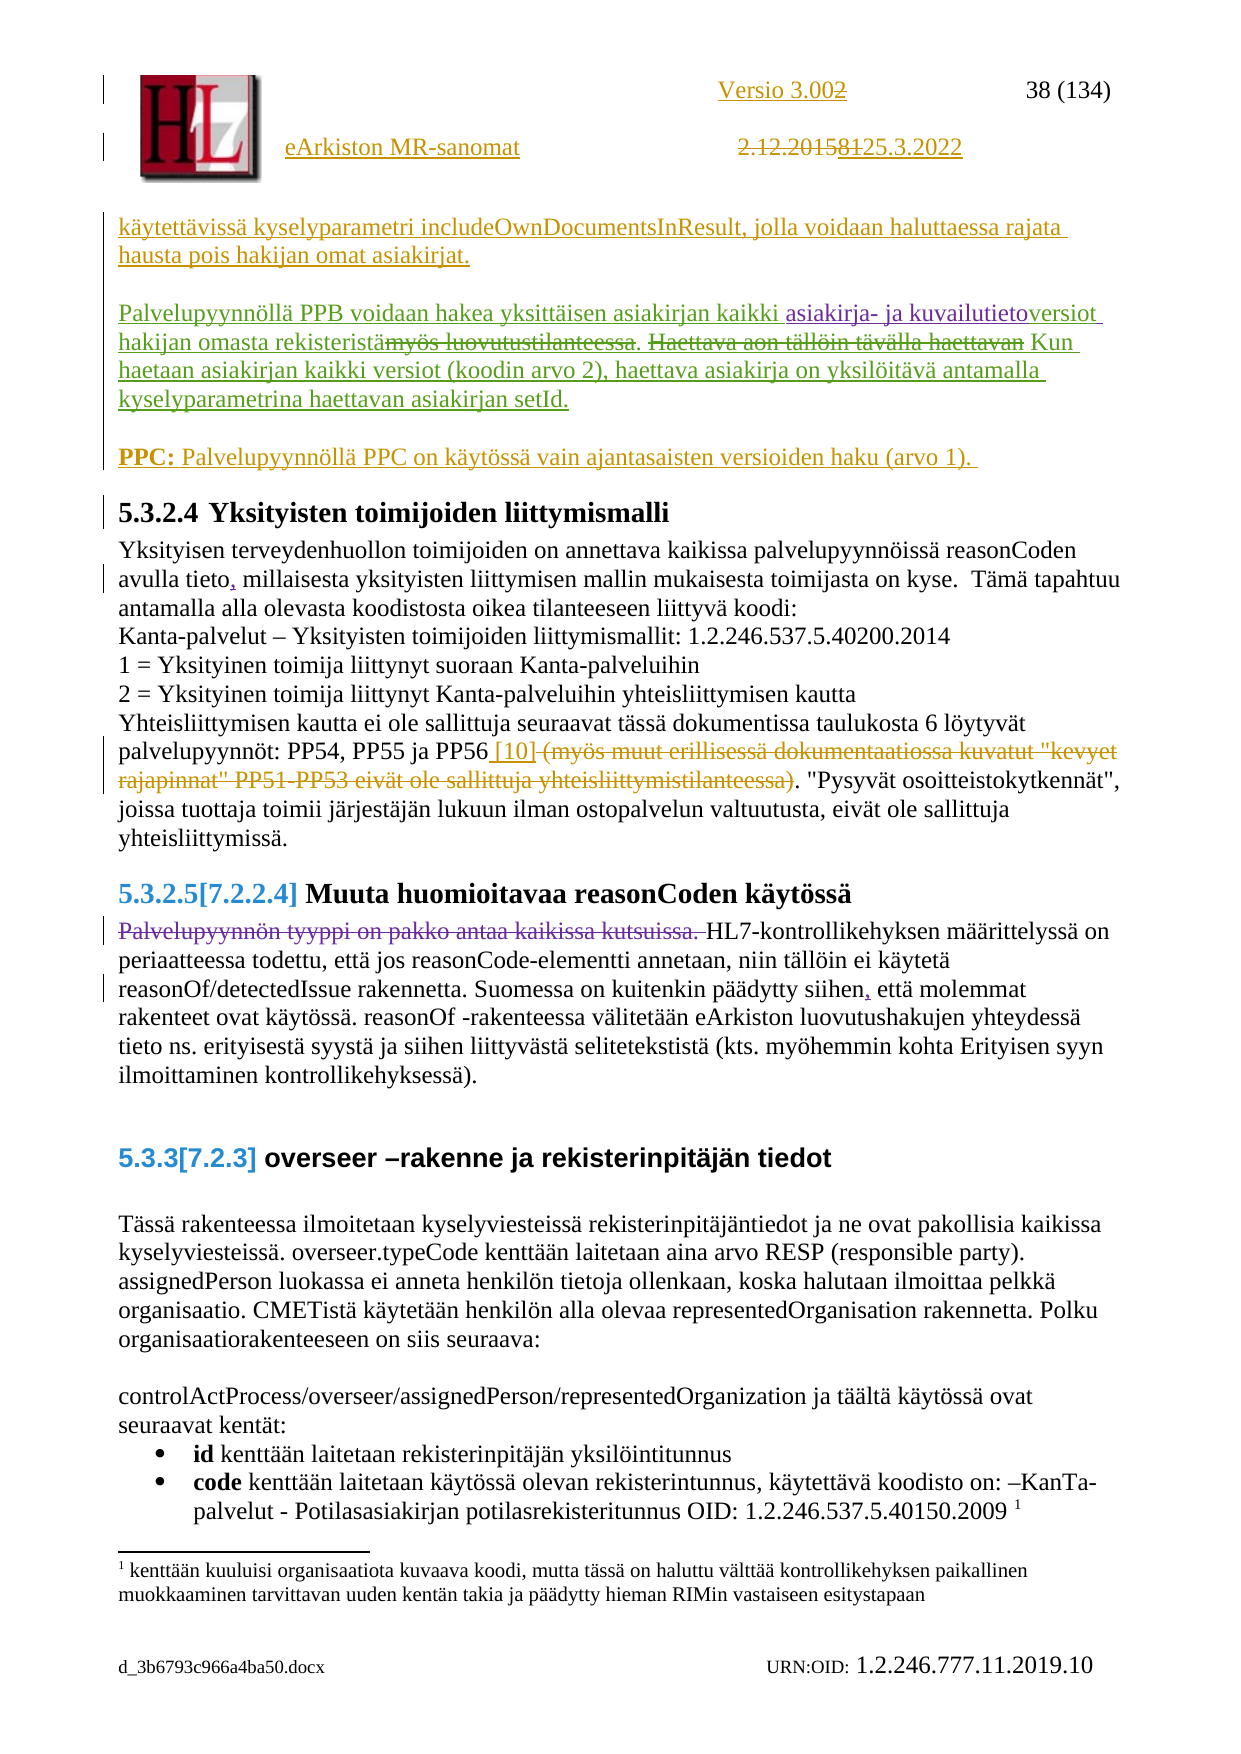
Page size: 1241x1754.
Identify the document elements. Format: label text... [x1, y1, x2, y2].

text HL7-kontrollikehyksen määrittelyssä on periaatteessa todettu, että jos reasonCode-elementti annetaan, niin tällöin ei käytetä reasonOf/detectedIssue rakennetta. Suomessa on kuitenkin päädytty siihen että molemmat rakenteet ovat käytössä. reasonOf -rakenteessa välitetään eArkiston luovutushakujen yhteydessä tieto ns. erityisestä syystä ja siihen liittyvästä selitetekstistä (kts. myöhemmin kohta Erityisen syyn ilmoittaminen kontrollikehyksessä). [118, 916, 1122, 1089]
subtitle Yksityisten toimijoiden liittymismalli [118, 495, 1122, 529]
text Yhteisliittymisen kautta ei ole sallittuja seuraavat tässä dokumentissa taulukosta 6 löytyvät palvelupyynnöt: PP54, PP55 ja PP56. "Pysyvät osoitteistokytkennät", joissa tuottaja toimii järjestäjän lukuun ilman ostopalvelun valtuutusta, eivät ole sallittuja yhteisliittymissä. [118, 708, 1122, 851]
text Kanta-palvelut – Yksityisten toimijoiden liittymismallit: 1.2.246.537.5.40200.2014 [118, 621, 1122, 650]
list id kenttään laitetaan rekisterinpitäjän yksilöintitunnus [156, 1439, 1122, 1467]
list code kenttään laitetaan käytössä olevan rekisterintunnus, käytettävä koodisto on: –KanTa-palvelut - Potilasasiakirjan potilasrekisteritunnus OID: 1.2.246.537.5.40150.2009 [156, 1467, 1122, 1525]
text 2 = Yksityinen toimija liittynyt Kanta-palveluihin yhteisliittymisen kautta [118, 679, 1122, 708]
picture [140, 75, 263, 183]
subtitle overseer –rakenne ja rekisterinpitäjän tiedot [118, 1142, 1122, 1174]
text Tässä rakenteessa ilmoitetaan kyselyviesteissä rekisterinpitäjäntiedot ja ne ovat pakollisia kaikissa kyselyviesteissä. overseer.typeCode kenttään laitetaan aina arvo RESP (responsible party). assignedPerson luokassa ei anneta henkilön tietoja ollenkaan, koska halutaan ilmoittaa pelkkä organisaatio. CMETistä käytetään henkilön alla olevaa representedOrganisation rakennetta. Polku organisaatiorakenteeseen on siis seuraava: [118, 1209, 1122, 1352]
text controlActProcess/overseer/assignedPerson/representedOrganization ja täältä käytössä ovat seuraavat kentät: [118, 1381, 1122, 1439]
text Yksityisen terveydenhuollon toimijoiden on annettava kaikissa palvelupyynnöissä reasonCoden avulla tieto millaisesta yksityisten liittymisen mallin mukaisesta toimijasta on kyse. Tämä tapahtuu antamalla alla olevasta koodistosta oikea tilanteeseen liittyvä koodi: [118, 535, 1122, 621]
text 1 = Yksityinen toimija liittynyt suoraan Kanta-palveluihin [118, 650, 1122, 679]
subtitle Muuta huomioitavaa reasonCoden käytössä [118, 876, 1122, 910]
